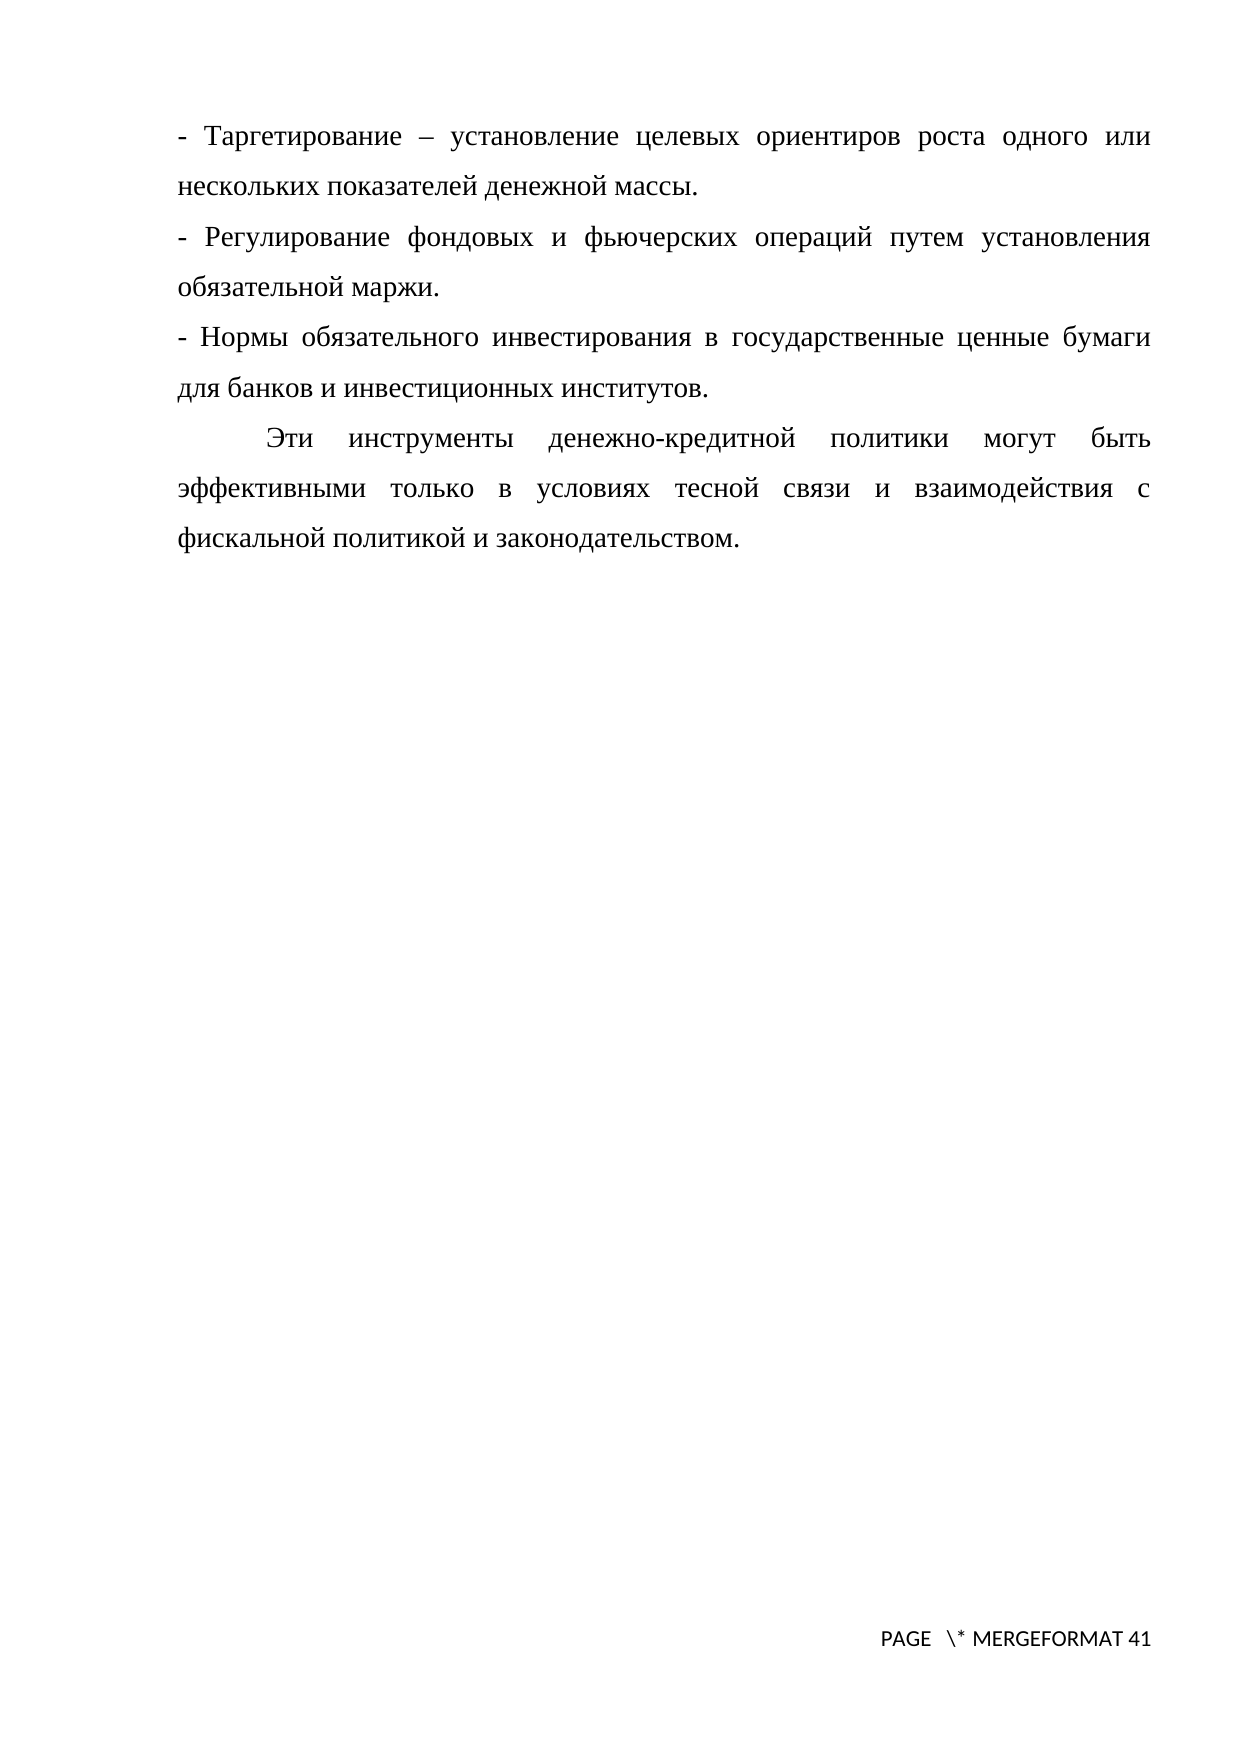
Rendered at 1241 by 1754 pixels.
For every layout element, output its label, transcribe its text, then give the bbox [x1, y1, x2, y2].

text - Таргетирование – установление целевых ориентиров роста одного или нескольких показателей денежной массы. [177, 118, 1152, 202]
text - Нормы обязательного инвестирования в государственные ценные бумаги для банков и инвестиционных институтов. [177, 319, 1152, 403]
text - Регулирование фондовых и фьючерских операций путем установления обязательной маржи. [177, 219, 1152, 303]
text Эти инструменты денежно-кредитной политики могут быть эффективными только в условиях тесной связи и взаимодействия с фискальной политикой и законодательством. [177, 420, 1152, 554]
